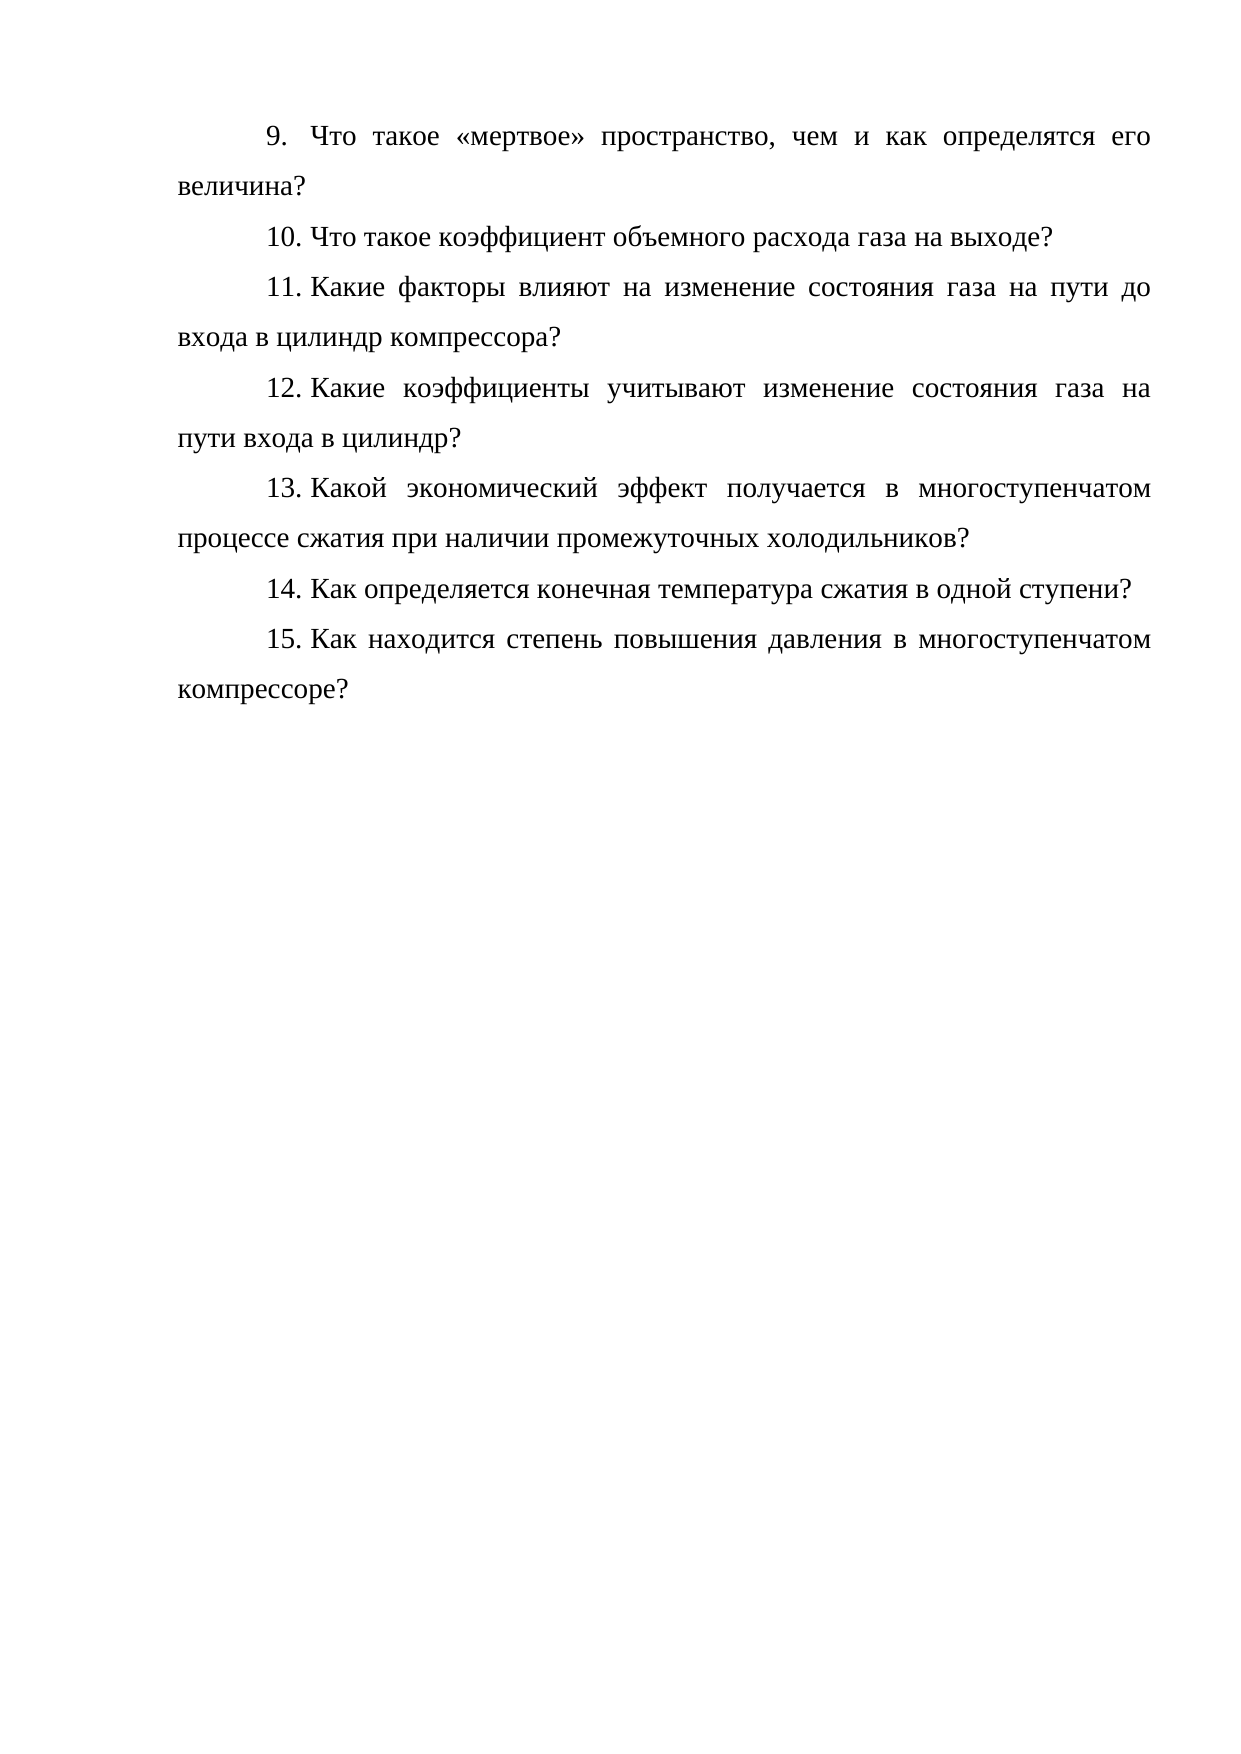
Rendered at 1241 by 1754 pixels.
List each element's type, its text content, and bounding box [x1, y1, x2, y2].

list Какие коэффициенты учитывают изменение состояния газа на пути входа в цилиндр? [177, 370, 1152, 453]
list Какой экономический эффект получается в многоступенчатом процессе сжатия при наличии промежуточных холодильников? [177, 470, 1152, 554]
list Что такое коэффициент объемного расхода газа на выходе? [177, 219, 1152, 252]
list Как определяется конечная температура сжатия в одной ступени? [177, 571, 1152, 604]
list Как находится степень повышения давления в многоступенчатом компрессоре? [177, 621, 1152, 705]
list Какие факторы влияют на изменение состояния газа на пути до входа в цилиндр компрессора? [177, 269, 1152, 353]
list Что такое «мертвое» пространство, чем и как определятся его величина? [177, 118, 1152, 202]
